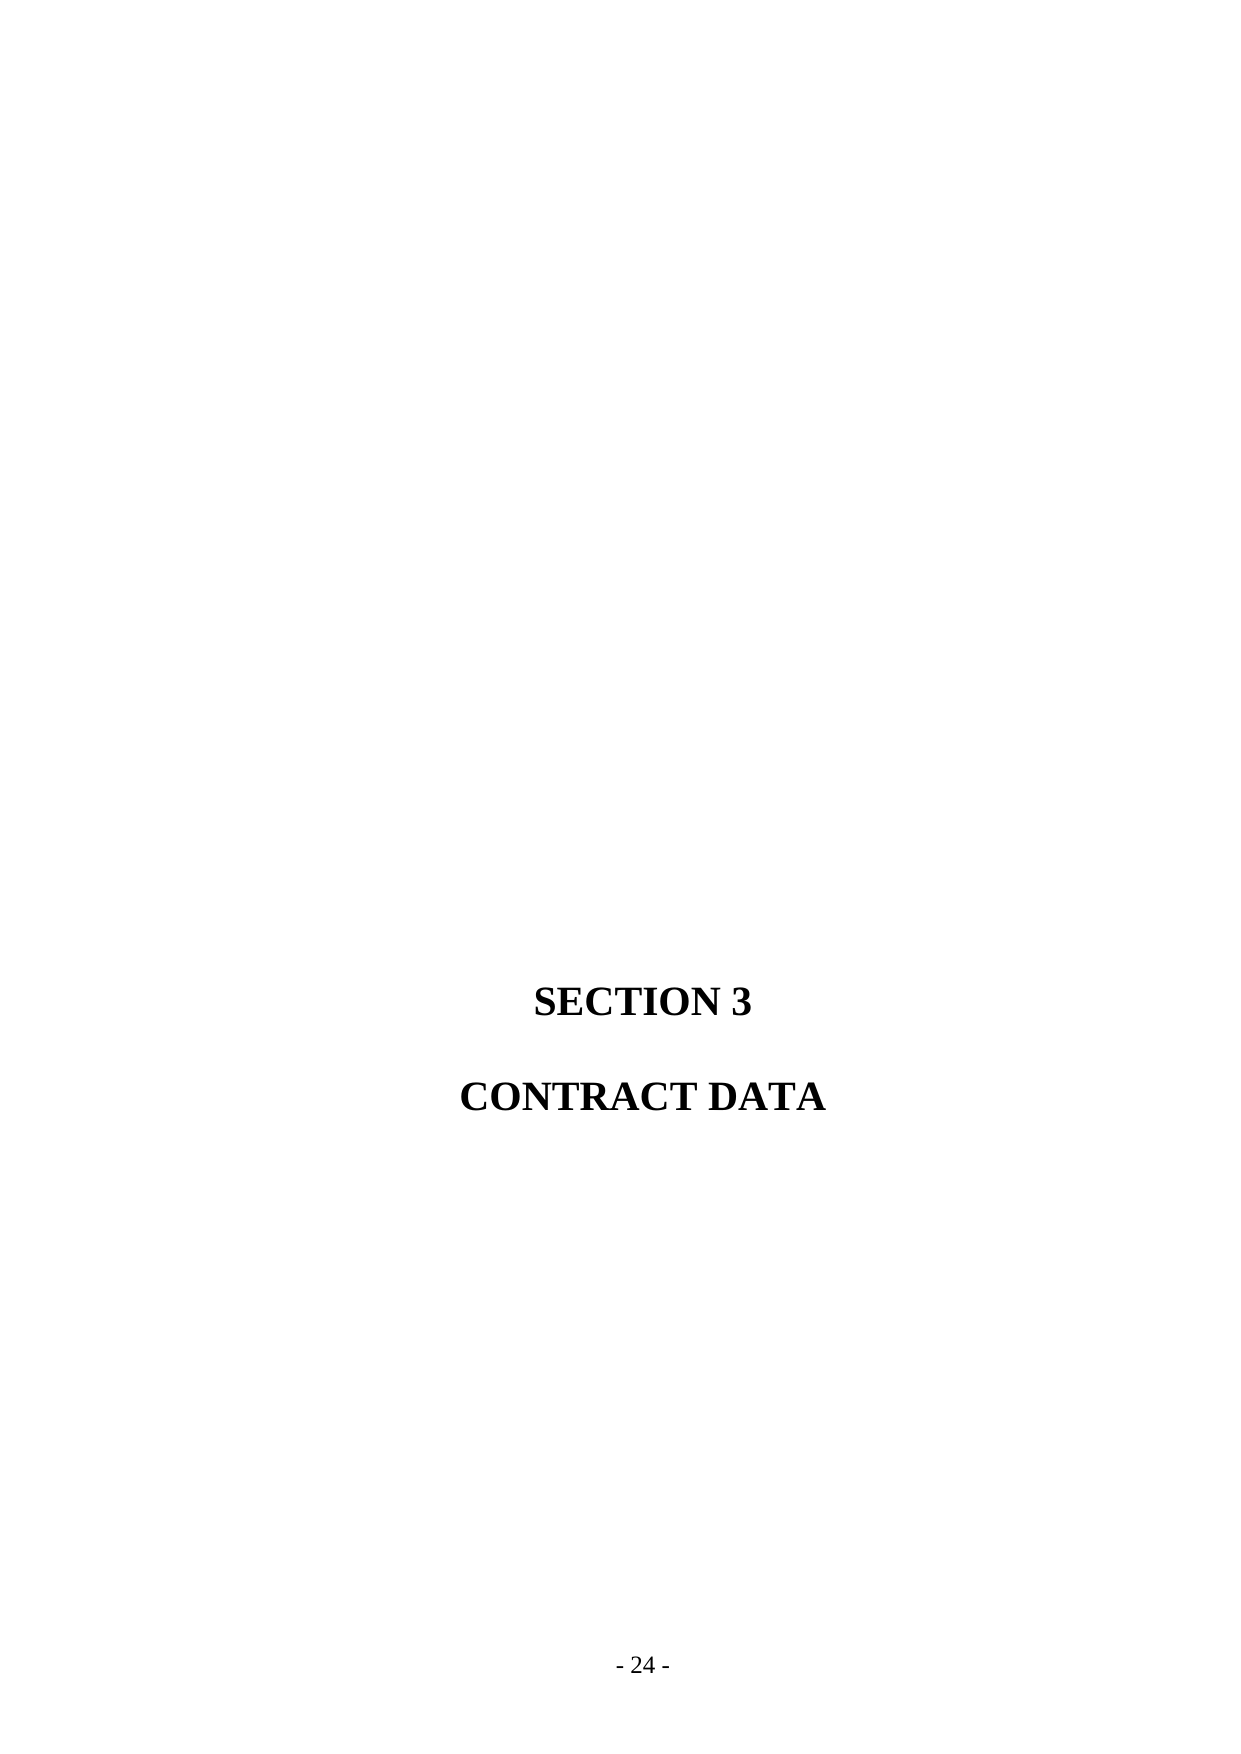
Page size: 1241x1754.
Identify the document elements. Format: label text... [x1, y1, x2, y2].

text CONTRACT DATA [150, 1072, 1135, 1120]
text SECTION 3 [150, 976, 1135, 1024]
